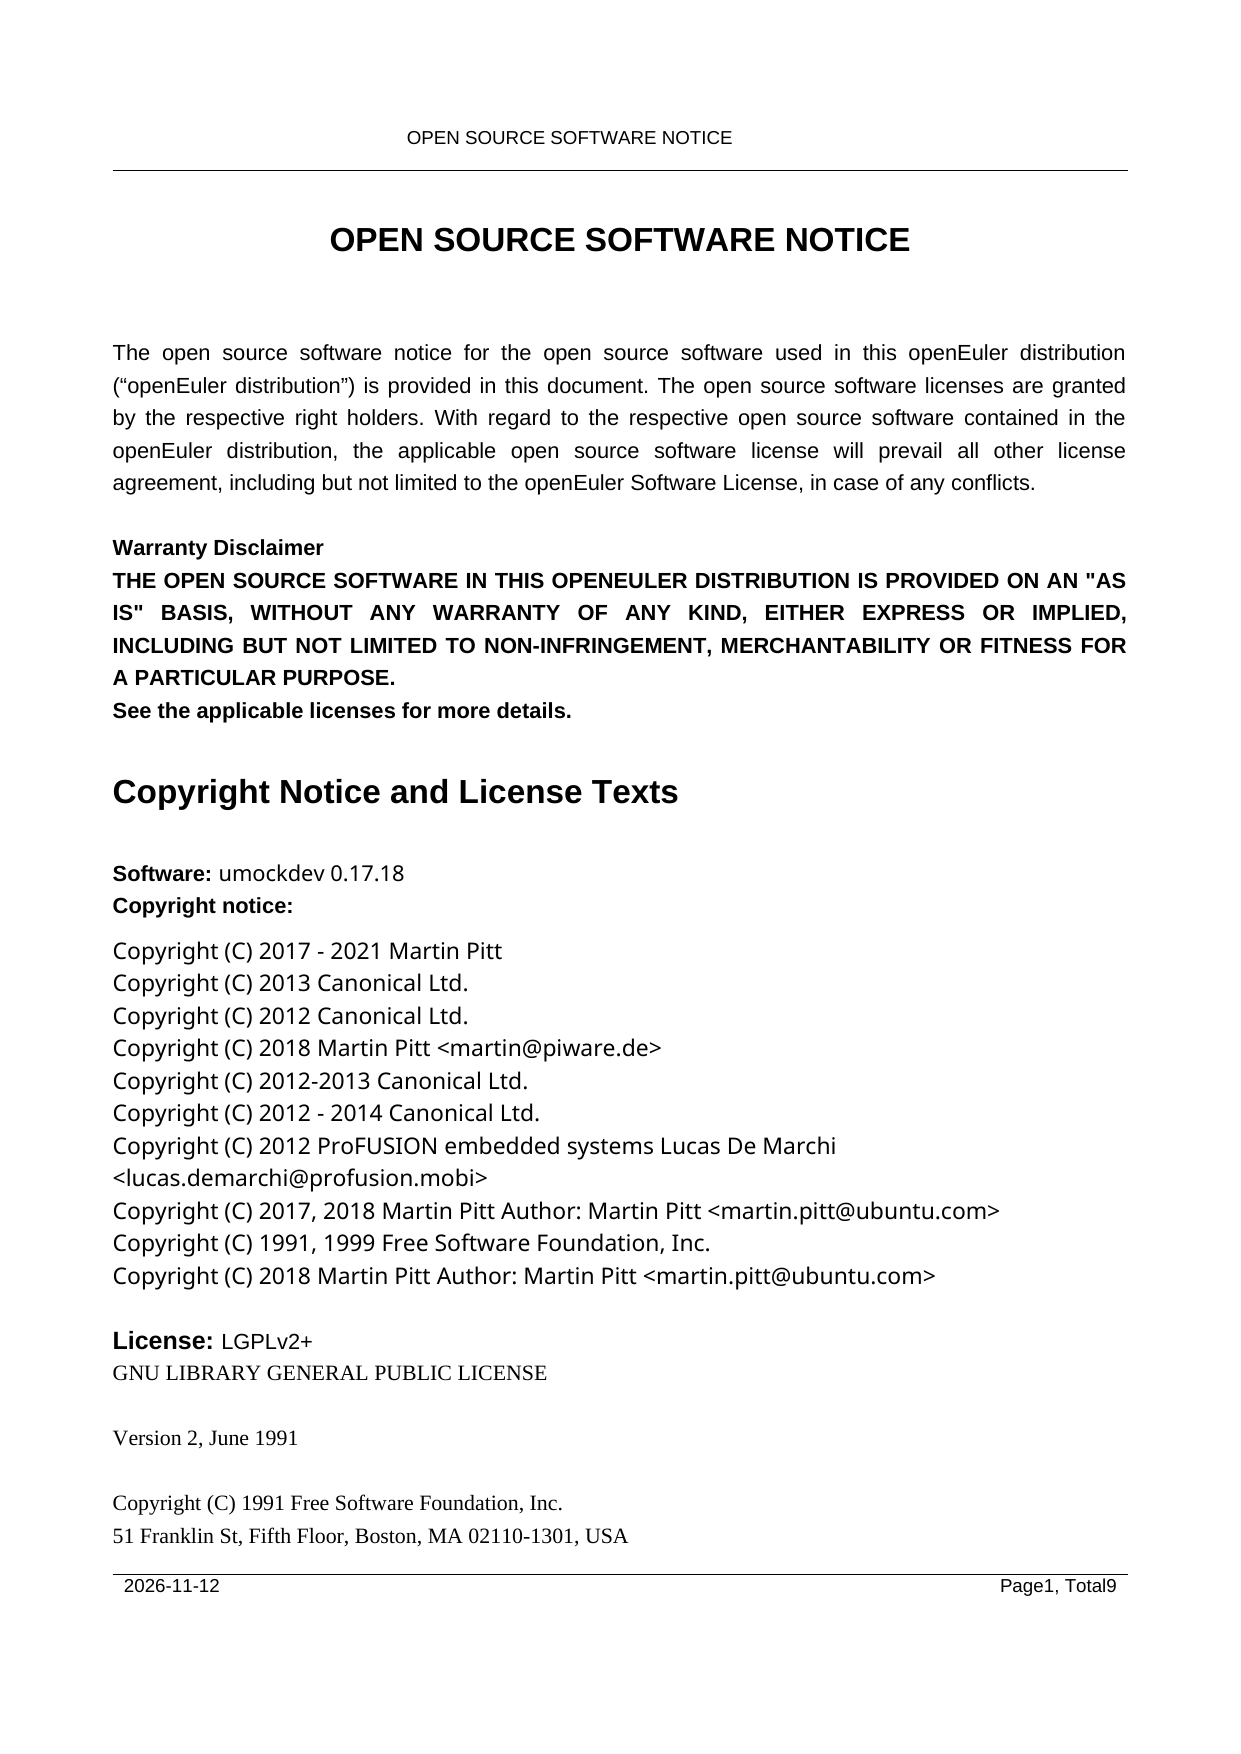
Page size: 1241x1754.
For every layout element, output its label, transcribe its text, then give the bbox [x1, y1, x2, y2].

title Software: umockdev 0.17.18 [112, 856, 1128, 889]
text Copyright notice: [112, 889, 1128, 921]
text OPEN SOURCE SOFTWARE NOTICE [112, 206, 1128, 271]
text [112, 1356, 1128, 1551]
text Copyright Notice and License Texts [112, 759, 1128, 824]
text THE OPEN SOURCE SOFTWARE IN THIS OPENEULER DISTRIBUTION IS PROVIDED ON AN "AS IS" BASIS, WITHOUT ANY WARRANTY OF ANY KIND, EITHER EXPRESS OR IMPLIED, INCLUDING BUT NOT LIMITED TO NON-INFRINGEMENT, MERCHANTABILITY OR FITNESS FOR A PARTICULAR PURPOSE. See the applicable licenses for more details. [112, 564, 1128, 726]
text Copyright (C) 2017 - 2021 Martin Pitt Copyright (C) 2013 Canonical Ltd. Copyright (C) 2012 Canonical Ltd. Copyright (C) 2018 Martin Pitt <martin@piware.de> Copyright (C) 2012-2013 Canonical Ltd. Copyright (C) 2012 - 2014 Canonical Ltd. Copyright (C) 2012 ProFUSION embedded systems Lucas De Marchi <lucas.demarchi@profusion.mobi> Copyright (C) 2017, 2018 Martin Pitt Author: Martin Pitt <martin.pitt@ubuntu.com> Copyright (C) 1991, 1999 Free Software Foundation, Inc. Copyright (C) 2018 Martin Pitt Author: Martin Pitt <martin.pitt@ubuntu.com> [112, 934, 1128, 1324]
text License: LGPLv2+ [112, 1324, 1128, 1356]
text The open source software notice for the open source software used in this openEuler distribution (“openEuler distribution”) is provided in this document. The open source software licenses are granted by the respective right holders. With regard to the respective open source software contained in the openEuler distribution, the applicable open source software license will prevail all other license agreement, including but not limited to the openEuler Software License, in case of any conflicts. [112, 336, 1128, 499]
text Warranty Disclaimer [112, 531, 1128, 564]
